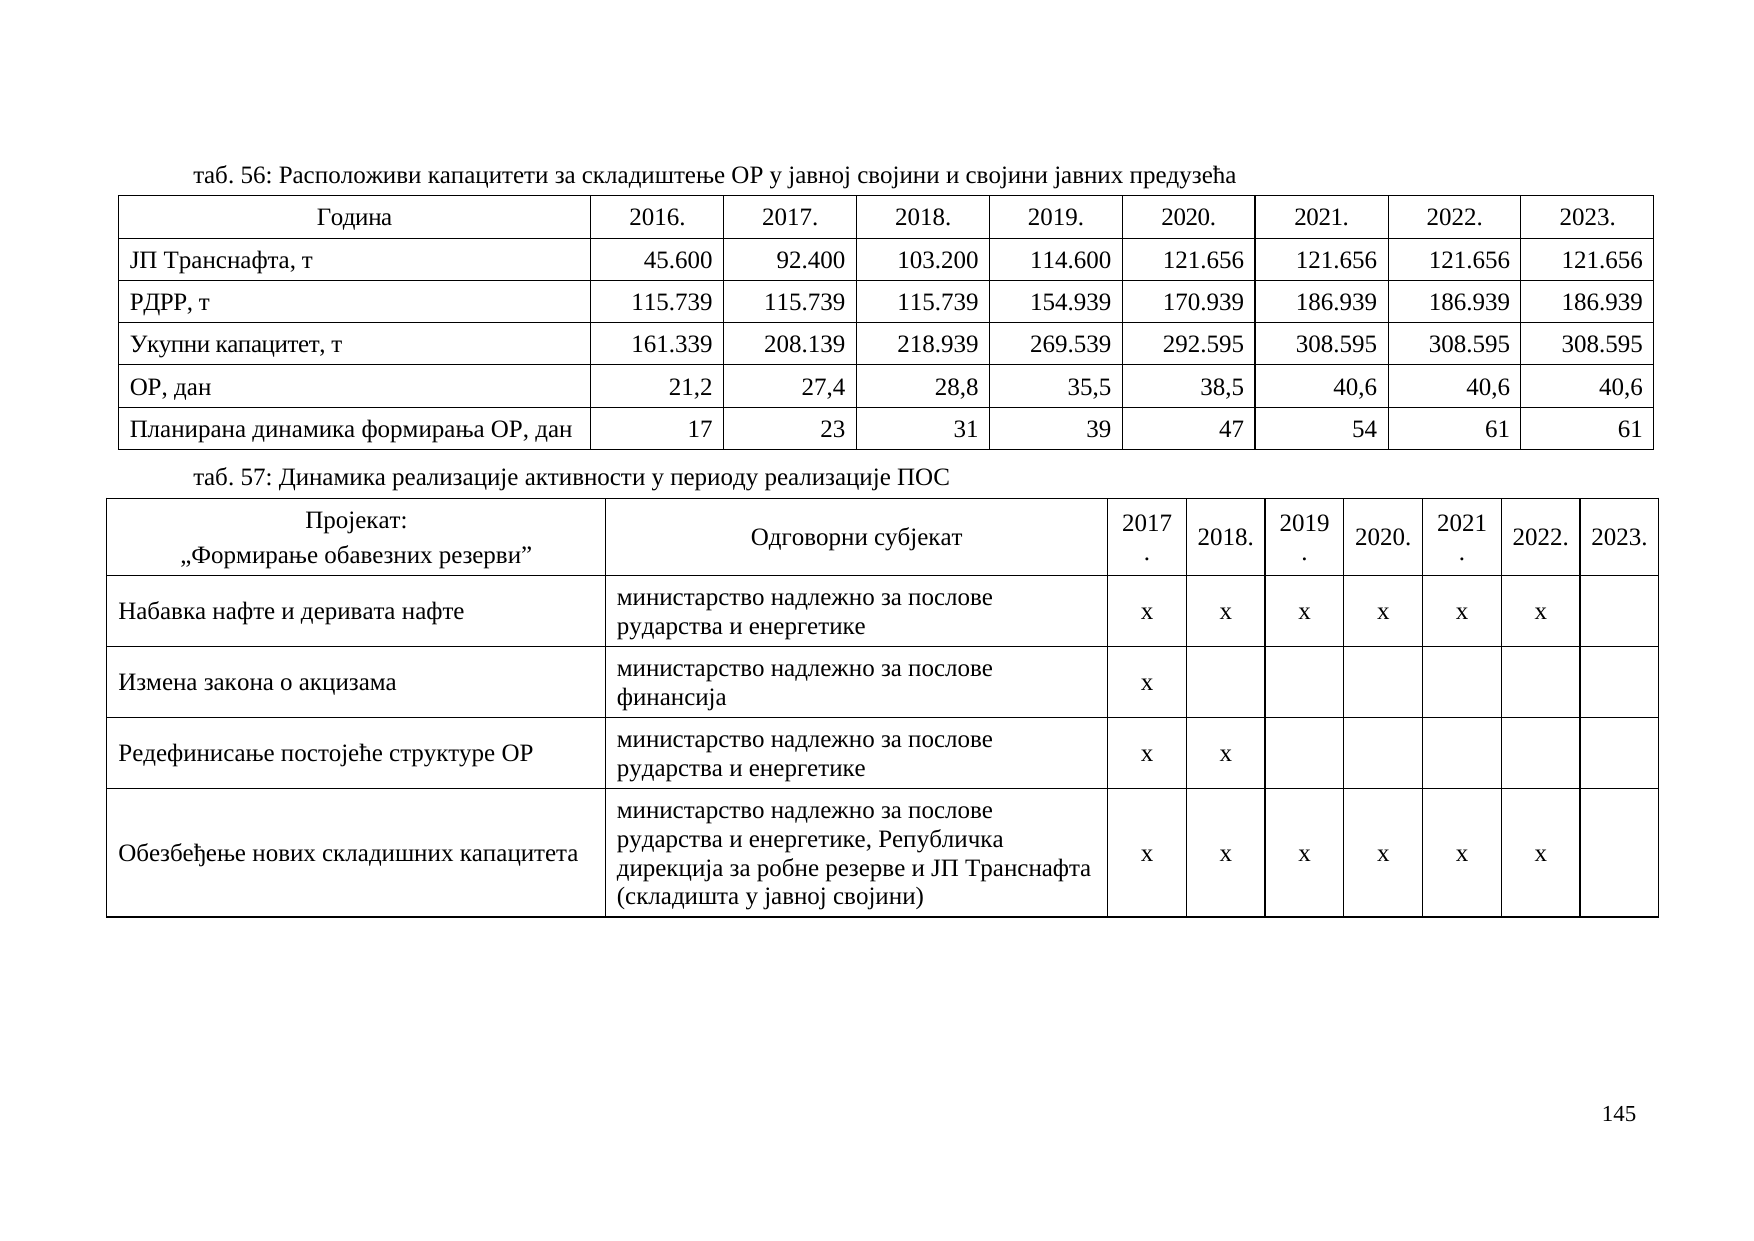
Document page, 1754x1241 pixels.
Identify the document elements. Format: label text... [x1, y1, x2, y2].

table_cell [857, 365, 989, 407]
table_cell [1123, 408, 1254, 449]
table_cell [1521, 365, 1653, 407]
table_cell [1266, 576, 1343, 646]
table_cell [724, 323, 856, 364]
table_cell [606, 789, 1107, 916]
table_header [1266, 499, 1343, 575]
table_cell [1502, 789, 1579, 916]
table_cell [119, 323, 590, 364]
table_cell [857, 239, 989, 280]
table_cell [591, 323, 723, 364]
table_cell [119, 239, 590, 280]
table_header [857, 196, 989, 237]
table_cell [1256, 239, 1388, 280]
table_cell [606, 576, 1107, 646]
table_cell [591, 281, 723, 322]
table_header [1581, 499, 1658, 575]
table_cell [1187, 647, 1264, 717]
text таб. 56: Расположиви капацитети за складиштење ОР у јавној својини и својини јавних предузећа [118, 160, 1636, 189]
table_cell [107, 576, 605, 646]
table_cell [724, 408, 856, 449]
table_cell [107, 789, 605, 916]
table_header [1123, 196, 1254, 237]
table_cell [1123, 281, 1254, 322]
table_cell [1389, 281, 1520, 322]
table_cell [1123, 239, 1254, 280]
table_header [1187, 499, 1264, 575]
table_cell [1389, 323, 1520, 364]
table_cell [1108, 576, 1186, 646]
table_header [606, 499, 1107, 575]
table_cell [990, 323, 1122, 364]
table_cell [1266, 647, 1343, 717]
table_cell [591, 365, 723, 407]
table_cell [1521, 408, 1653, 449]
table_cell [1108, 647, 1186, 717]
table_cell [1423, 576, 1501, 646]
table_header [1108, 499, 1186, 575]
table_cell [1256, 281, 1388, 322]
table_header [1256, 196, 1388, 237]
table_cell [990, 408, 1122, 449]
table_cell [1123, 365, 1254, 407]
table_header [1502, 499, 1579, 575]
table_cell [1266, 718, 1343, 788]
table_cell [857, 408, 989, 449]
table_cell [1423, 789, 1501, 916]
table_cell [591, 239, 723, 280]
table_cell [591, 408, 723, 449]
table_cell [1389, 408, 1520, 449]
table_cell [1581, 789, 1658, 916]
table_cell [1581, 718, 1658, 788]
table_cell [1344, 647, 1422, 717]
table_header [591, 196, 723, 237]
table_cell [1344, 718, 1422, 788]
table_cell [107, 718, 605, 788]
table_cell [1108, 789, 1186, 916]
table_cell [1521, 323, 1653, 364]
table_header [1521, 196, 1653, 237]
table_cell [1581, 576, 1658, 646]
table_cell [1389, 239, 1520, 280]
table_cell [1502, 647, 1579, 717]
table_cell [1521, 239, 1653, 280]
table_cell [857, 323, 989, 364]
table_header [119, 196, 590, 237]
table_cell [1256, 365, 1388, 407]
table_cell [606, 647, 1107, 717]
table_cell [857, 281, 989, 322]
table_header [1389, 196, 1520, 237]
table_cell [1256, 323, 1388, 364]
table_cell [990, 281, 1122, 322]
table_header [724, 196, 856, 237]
text таб. 57: Динамика реализације активности у периоду реализације ПОС [118, 462, 1636, 491]
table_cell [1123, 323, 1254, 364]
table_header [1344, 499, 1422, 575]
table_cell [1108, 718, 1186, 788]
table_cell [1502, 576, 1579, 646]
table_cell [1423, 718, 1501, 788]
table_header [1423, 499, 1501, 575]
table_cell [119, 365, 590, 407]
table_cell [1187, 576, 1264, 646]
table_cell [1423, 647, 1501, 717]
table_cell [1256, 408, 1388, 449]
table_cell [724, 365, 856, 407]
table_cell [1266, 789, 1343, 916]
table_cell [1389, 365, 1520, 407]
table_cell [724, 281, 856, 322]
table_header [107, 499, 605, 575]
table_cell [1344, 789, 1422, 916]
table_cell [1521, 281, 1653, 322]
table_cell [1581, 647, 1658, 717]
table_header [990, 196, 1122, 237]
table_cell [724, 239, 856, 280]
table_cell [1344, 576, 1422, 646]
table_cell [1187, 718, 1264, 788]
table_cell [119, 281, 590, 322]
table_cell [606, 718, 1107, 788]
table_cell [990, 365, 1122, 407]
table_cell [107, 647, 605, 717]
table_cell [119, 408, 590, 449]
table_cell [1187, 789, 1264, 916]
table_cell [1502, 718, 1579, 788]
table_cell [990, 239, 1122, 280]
